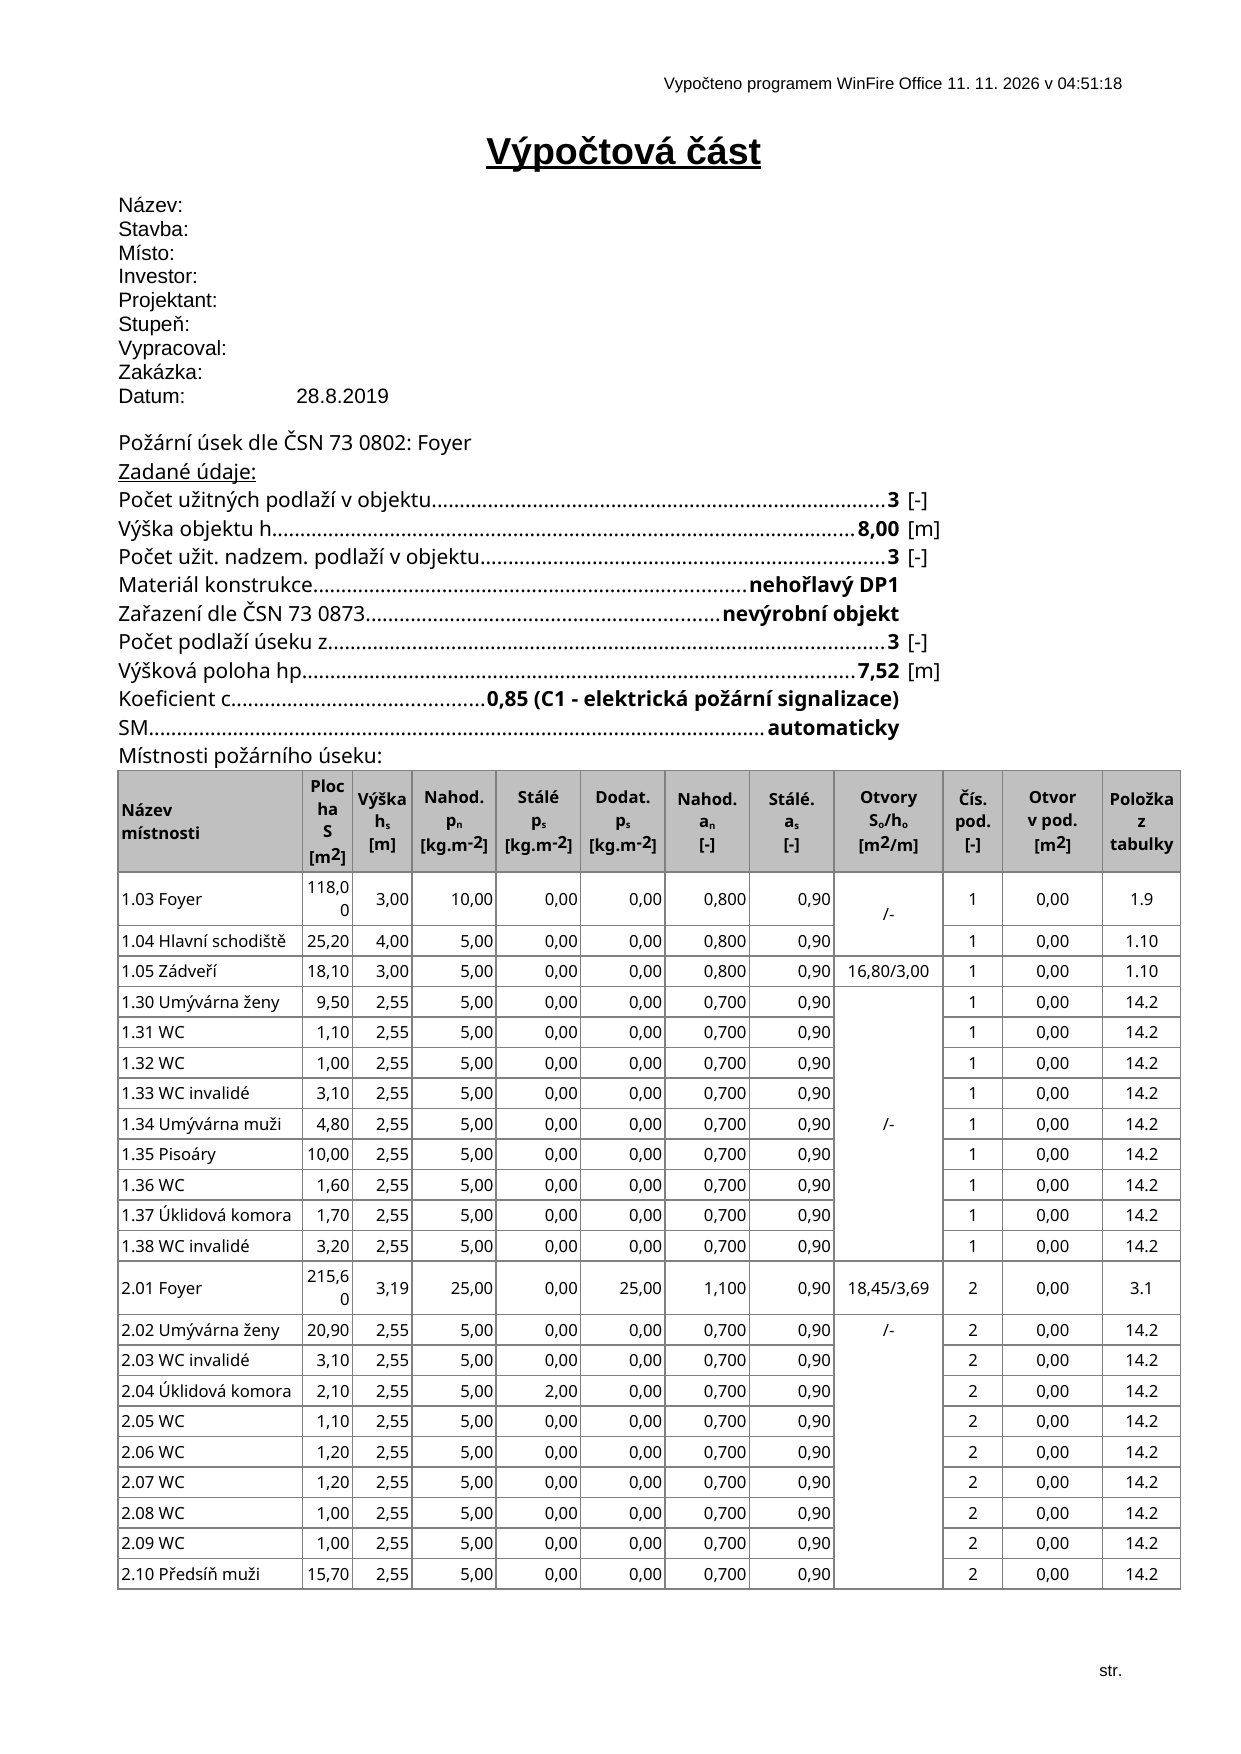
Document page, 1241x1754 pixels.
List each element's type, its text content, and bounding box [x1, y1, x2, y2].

table_cell 0,00 [1003, 1498, 1102, 1527]
table_cell 14.2 [1103, 1315, 1180, 1344]
table_cell 0,00 [1003, 1018, 1102, 1047]
table_cell 3,10 [303, 1079, 352, 1108]
table_cell 1 [944, 1201, 1002, 1230]
table_cell 2.05 WC [119, 1407, 302, 1436]
table_cell 0,90 [750, 873, 833, 924]
table_cell 0,00 [1003, 1079, 1102, 1108]
table_cell 2,55 [353, 1315, 411, 1344]
table_cell 1,70 [303, 1201, 352, 1230]
table_cell 5,00 [413, 1079, 495, 1108]
text Zadané údaje: [118, 457, 1122, 485]
table_cell 14.2 [1103, 1018, 1180, 1047]
table_cell 2,55 [353, 1529, 411, 1558]
table_cell 0,700 [666, 1231, 749, 1260]
table_cell 5,00 [413, 1140, 495, 1169]
text Počet užitných podlaží v objektu 3 [-] [118, 485, 1122, 514]
table_header Výška hs [m] [353, 771, 411, 871]
table_cell 0,00 [1003, 926, 1102, 955]
table_cell 14.2 [1103, 1376, 1180, 1405]
table_cell 1.34 Umývárna muži [119, 1109, 302, 1138]
table_cell 0,700 [666, 1407, 749, 1436]
table_cell 2,55 [353, 1346, 411, 1374]
table_cell 0,00 [581, 1140, 664, 1169]
table_cell 5,00 [413, 1559, 495, 1588]
table_cell 2,55 [353, 1376, 411, 1405]
table_cell 0,700 [666, 1109, 749, 1138]
table_cell 0,00 [581, 1231, 664, 1260]
table_cell 0,00 [1003, 1437, 1102, 1466]
table_cell 5,00 [413, 1315, 495, 1344]
table_cell 0,90 [750, 1529, 833, 1558]
table_cell 2,55 [353, 1048, 411, 1077]
text Výpočtová část [118, 129, 1122, 172]
table_cell 2,55 [353, 1231, 411, 1260]
table_cell 0,00 [497, 1170, 580, 1199]
table_cell 0,90 [750, 1170, 833, 1199]
table_cell 2 [944, 1468, 1002, 1497]
table_cell 9,50 [303, 987, 352, 1016]
table_cell 0,90 [750, 1048, 833, 1077]
table_cell 1.9 [1103, 873, 1180, 924]
table_cell 0,00 [581, 987, 664, 1016]
table_cell 1 [944, 1231, 1002, 1260]
table_cell 1.38 WC invalidé [119, 1231, 302, 1260]
table_cell 2.07 WC [119, 1468, 302, 1497]
table_cell 0,00 [497, 873, 580, 924]
table_cell 14.2 [1103, 1559, 1180, 1588]
table_cell 0,00 [497, 1262, 580, 1313]
table_cell 1 [944, 1079, 1002, 1108]
table_cell 20,90 [303, 1315, 352, 1344]
table_cell 0,00 [497, 1109, 580, 1138]
table_cell 5,00 [413, 1048, 495, 1077]
table_cell 1.36 WC [119, 1170, 302, 1199]
table_cell 215,60 [303, 1262, 352, 1313]
table_cell 1 [944, 873, 1002, 924]
table_cell 14.2 [1103, 1201, 1180, 1230]
text Zařazení dle ČSN 73 0873 nevýrobní objekt [118, 599, 1122, 627]
table_cell 0,00 [497, 1407, 580, 1436]
table_cell 3,19 [353, 1262, 411, 1313]
table_cell 1,60 [303, 1170, 352, 1199]
table_cell 0,90 [750, 1109, 833, 1138]
table_header Položka z tabulky [1103, 771, 1180, 871]
table_cell 1 [944, 957, 1002, 986]
table_cell 0,00 [497, 1529, 580, 1558]
table_cell 0,00 [497, 987, 580, 1016]
table_cell 14.2 [1103, 987, 1180, 1016]
table_cell 3,20 [303, 1231, 352, 1260]
table_cell 2.08 WC [119, 1498, 302, 1527]
table_cell 0,700 [666, 1559, 749, 1588]
table_cell 0,700 [666, 1079, 749, 1108]
table_cell 2,55 [353, 1170, 411, 1199]
table_cell 5,00 [413, 987, 495, 1016]
table_cell 1 [944, 1140, 1002, 1169]
table_cell 0,90 [750, 1559, 833, 1588]
table_cell 0,00 [1003, 1109, 1102, 1138]
table_cell 2,55 [353, 1079, 411, 1108]
table_cell 14.2 [1103, 1048, 1180, 1077]
table_cell 0,00 [497, 1559, 580, 1588]
table_cell 0,00 [1003, 1170, 1102, 1199]
table_cell 18,10 [303, 957, 352, 986]
table_cell 0,00 [581, 1437, 664, 1466]
table_cell 1,00 [303, 1498, 352, 1527]
table_header Nahod. an [-] [666, 771, 749, 871]
table_cell 0,00 [1003, 957, 1102, 986]
table_cell /- [835, 987, 942, 1260]
table_cell 5,00 [413, 1437, 495, 1466]
table_cell 0,00 [1003, 1201, 1102, 1230]
table_cell 5,00 [413, 1346, 495, 1374]
table_cell 0,00 [1003, 1048, 1102, 1077]
table_cell 0,00 [497, 1315, 580, 1344]
table_cell 0,00 [497, 1437, 580, 1466]
table_cell 0,00 [497, 1018, 580, 1047]
table_cell 1.30 Umývárna ženy [119, 987, 302, 1016]
table_cell 14.2 [1103, 1140, 1180, 1169]
table_cell 0,00 [1003, 1262, 1102, 1313]
table_cell 14.2 [1103, 1079, 1180, 1108]
table_cell 2 [944, 1559, 1002, 1588]
table_cell 14.2 [1103, 1407, 1180, 1436]
table_cell 1 [944, 1048, 1002, 1077]
table_cell 18,45/3,69 [835, 1262, 942, 1313]
table_cell 2.04 Úklidová komora [119, 1376, 302, 1405]
table_cell 0,00 [1003, 1559, 1102, 1588]
table_cell 0,00 [581, 926, 664, 955]
table_cell 2.09 WC [119, 1529, 302, 1558]
table_cell 2,55 [353, 1498, 411, 1527]
table_cell 2.02 Umývárna ženy [119, 1315, 302, 1344]
table_cell 3,00 [353, 873, 411, 924]
table_cell 0,700 [666, 1498, 749, 1527]
table_cell 0,00 [581, 1109, 664, 1138]
table_cell 1 [944, 1170, 1002, 1199]
table_cell 25,00 [413, 1262, 495, 1313]
table_cell 0,90 [750, 1468, 833, 1497]
table_cell 1.32 WC [119, 1048, 302, 1077]
table_cell 0,90 [750, 1407, 833, 1436]
table_cell 0,700 [666, 1529, 749, 1558]
table_cell 4,00 [353, 926, 411, 955]
table_cell 0,00 [497, 1468, 580, 1497]
table_cell 1.05 Zádveří [119, 957, 302, 986]
table_cell 0,00 [581, 1376, 664, 1405]
table_cell 14.2 [1103, 1109, 1180, 1138]
table_cell 0,90 [750, 1201, 833, 1230]
table_cell 0,00 [497, 1231, 580, 1260]
table_cell 0,700 [666, 1018, 749, 1047]
table_cell 5,00 [413, 1231, 495, 1260]
table_cell 2,55 [353, 1140, 411, 1169]
table_cell 2,55 [353, 1437, 411, 1466]
table_cell 0,00 [497, 1140, 580, 1169]
table_cell 2,55 [353, 1468, 411, 1497]
table_cell 2.06 WC [119, 1437, 302, 1466]
text Koeficient c 0,85 (C1 - elektrická požární signalizace) [118, 684, 1122, 713]
table_cell 14.2 [1103, 1170, 1180, 1199]
table_cell 1,00 [303, 1529, 352, 1558]
table_cell 0,00 [497, 1201, 580, 1230]
table_cell 0,00 [497, 1498, 580, 1527]
table_cell 0,90 [750, 987, 833, 1016]
table_cell 0,90 [750, 1231, 833, 1260]
table_header Otvory So/ho [m2/m] [835, 771, 942, 871]
table_cell 5,00 [413, 1170, 495, 1199]
table_cell 2,00 [497, 1376, 580, 1405]
table_cell 25,00 [581, 1262, 664, 1313]
table_cell 0,00 [497, 957, 580, 986]
table_cell 0,00 [581, 1315, 664, 1344]
table_cell 0,00 [581, 1048, 664, 1077]
table_header Čís. pod. [-] [944, 771, 1002, 871]
text Počet užit. nadzem. podlaží v objektu 3 [-] [118, 542, 1122, 571]
table_cell 0,00 [1003, 1315, 1102, 1344]
table_header Dodat. ps [kg.m-2] [581, 771, 664, 871]
table_cell 1.35 Pisoáry [119, 1140, 302, 1169]
table_cell 0,800 [666, 957, 749, 986]
table_cell 2 [944, 1262, 1002, 1313]
table_cell 1.10 [1103, 957, 1180, 986]
table_cell 2,55 [353, 1407, 411, 1436]
table_cell 5,00 [413, 1498, 495, 1527]
table_cell 0,00 [497, 1079, 580, 1108]
table_cell 1,20 [303, 1468, 352, 1497]
table_cell 0,90 [750, 957, 833, 986]
table_cell 1 [944, 987, 1002, 1016]
table_cell 118,00 [303, 873, 352, 924]
table_cell 0,90 [750, 926, 833, 955]
table_cell 0,00 [497, 1048, 580, 1077]
table_cell 2 [944, 1376, 1002, 1405]
text SM automaticky [118, 713, 1122, 741]
table_cell 1,10 [303, 1018, 352, 1047]
table_cell 0,00 [1003, 1407, 1102, 1436]
table_cell 2 [944, 1346, 1002, 1374]
table_cell 1.33 WC invalidé [119, 1079, 302, 1108]
table_cell 0,700 [666, 1437, 749, 1466]
table_cell 0,700 [666, 1170, 749, 1199]
table_cell /- [835, 873, 942, 955]
table_header Plocha S [m2] [303, 771, 352, 871]
table_cell 0,700 [666, 1201, 749, 1230]
table_cell 2,55 [353, 1201, 411, 1230]
table_cell 2,55 [353, 1018, 411, 1047]
table_cell 0,00 [581, 1079, 664, 1108]
table_cell 3,10 [303, 1346, 352, 1374]
table_header Otvor v pod. [m2] [1003, 771, 1102, 871]
table_cell 5,00 [413, 1468, 495, 1497]
text Výška objektu h 8,00 [m] [118, 514, 1122, 542]
table_cell 0,90 [750, 1376, 833, 1405]
table_cell 2,10 [303, 1376, 352, 1405]
table_cell 0,800 [666, 926, 749, 955]
table_cell 1.31 WC [119, 1018, 302, 1047]
table_cell 14.2 [1103, 1437, 1180, 1466]
table_cell 0,00 [581, 1201, 664, 1230]
table_cell 2.10 Předsíň muži [119, 1559, 302, 1588]
table_cell 14.2 [1103, 1468, 1180, 1497]
table_cell 0,90 [750, 1315, 833, 1344]
table_header Název místnosti [119, 771, 302, 871]
table_cell 0,800 [666, 873, 749, 924]
table_cell 0,00 [581, 957, 664, 986]
table_cell 1 [944, 1109, 1002, 1138]
table_cell 0,00 [581, 1170, 664, 1199]
table_cell 1 [944, 926, 1002, 955]
table_cell 0,00 [497, 926, 580, 955]
table_cell 10,00 [303, 1140, 352, 1169]
text Materiál konstrukce nehořlavý DP1 [118, 571, 1122, 599]
table_cell 0,700 [666, 1315, 749, 1344]
table_cell 2 [944, 1407, 1002, 1436]
table_cell 2,55 [353, 1109, 411, 1138]
table_cell 5,00 [413, 957, 495, 986]
table_cell 1,10 [303, 1407, 352, 1436]
table_cell 14.2 [1103, 1498, 1180, 1527]
table_cell 2,55 [353, 1559, 411, 1588]
table_cell 0,700 [666, 987, 749, 1016]
table_cell 2.03 WC invalidé [119, 1346, 302, 1374]
table_cell 4,80 [303, 1109, 352, 1138]
table_cell 25,20 [303, 926, 352, 955]
table_cell 2,55 [353, 987, 411, 1016]
table_cell 1 [944, 1018, 1002, 1047]
table_cell 3,00 [353, 957, 411, 986]
table_cell 2 [944, 1498, 1002, 1527]
table_cell 16,80/3,00 [835, 957, 942, 986]
table_cell 0,00 [581, 1346, 664, 1374]
table_cell 0,90 [750, 1346, 833, 1374]
table_cell 2 [944, 1529, 1002, 1558]
table_cell 0,00 [1003, 1376, 1102, 1405]
table_cell 0,700 [666, 1376, 749, 1405]
table_cell 0,700 [666, 1346, 749, 1374]
table_cell 2 [944, 1315, 1002, 1344]
table_cell 5,00 [413, 926, 495, 955]
table_cell 1.04 Hlavní schodiště [119, 926, 302, 955]
table_cell 0,700 [666, 1468, 749, 1497]
table_cell 0,00 [1003, 1529, 1102, 1558]
table_cell 0,90 [750, 1498, 833, 1527]
table_cell 2.01 Foyer [119, 1262, 302, 1313]
table_cell 0,00 [581, 1498, 664, 1527]
table_cell 5,00 [413, 1407, 495, 1436]
table_cell 0,00 [1003, 873, 1102, 924]
table_cell 0,00 [497, 1346, 580, 1374]
table_cell 5,00 [413, 1018, 495, 1047]
table_cell 1,100 [666, 1262, 749, 1313]
table_header Stálé ps [kg.m-2] [497, 771, 580, 871]
table_cell 1.10 [1103, 926, 1180, 955]
table_cell 0,00 [1003, 1468, 1102, 1497]
table_cell 14.2 [1103, 1231, 1180, 1260]
table_cell 2 [944, 1437, 1002, 1466]
text Výšková poloha hp 7,52 [m] [118, 656, 1122, 684]
table_cell 0,00 [1003, 987, 1102, 1016]
table_cell 0,00 [581, 873, 664, 924]
table_cell 0,700 [666, 1140, 749, 1169]
table_cell 15,70 [303, 1559, 352, 1588]
table_cell 0,90 [750, 1437, 833, 1466]
text Počet podlaží úseku z 3 [-] [118, 627, 1122, 656]
table_cell 0,90 [750, 1079, 833, 1108]
table_cell 0,90 [750, 1262, 833, 1313]
table_header Stálé. as [-] [750, 771, 833, 871]
table_cell 0,00 [581, 1468, 664, 1497]
table_cell 0,90 [750, 1140, 833, 1169]
table_cell 5,00 [413, 1376, 495, 1405]
table_cell 0,00 [581, 1018, 664, 1047]
table_cell 5,00 [413, 1109, 495, 1138]
table_cell 0,00 [1003, 1140, 1102, 1169]
table_cell 1.37 Úklidová komora [119, 1201, 302, 1230]
table_cell 0,700 [666, 1048, 749, 1077]
table_cell 1.03 Foyer [119, 873, 302, 924]
table_cell 1,20 [303, 1437, 352, 1466]
table_cell /- [835, 1315, 942, 1588]
table_cell 5,00 [413, 1201, 495, 1230]
table_cell 0,00 [581, 1559, 664, 1588]
table_cell 1,00 [303, 1048, 352, 1077]
table_cell 0,00 [1003, 1346, 1102, 1374]
table_cell 14.2 [1103, 1529, 1180, 1558]
table_cell 0,00 [581, 1407, 664, 1436]
table_cell 5,00 [413, 1529, 495, 1558]
table_cell 10,00 [413, 873, 495, 924]
table_cell 0,00 [1003, 1231, 1102, 1260]
table_header Nahod. pn [kg.m-2] [413, 771, 495, 871]
text Místnosti požárního úseku: [118, 741, 1122, 770]
table_cell 0,00 [581, 1529, 664, 1558]
table_cell 3.1 [1103, 1262, 1180, 1313]
table_cell 14.2 [1103, 1346, 1180, 1374]
text Požární úsek dle ČSN 73 0802: Foyer [118, 428, 1122, 457]
text Název: Stavba: Místo: Investor: Projektant: Stupeň: Vypracoval: Zakázka: Datum: 28.8.2019 [118, 192, 1122, 408]
table_cell 0,90 [750, 1018, 833, 1047]
